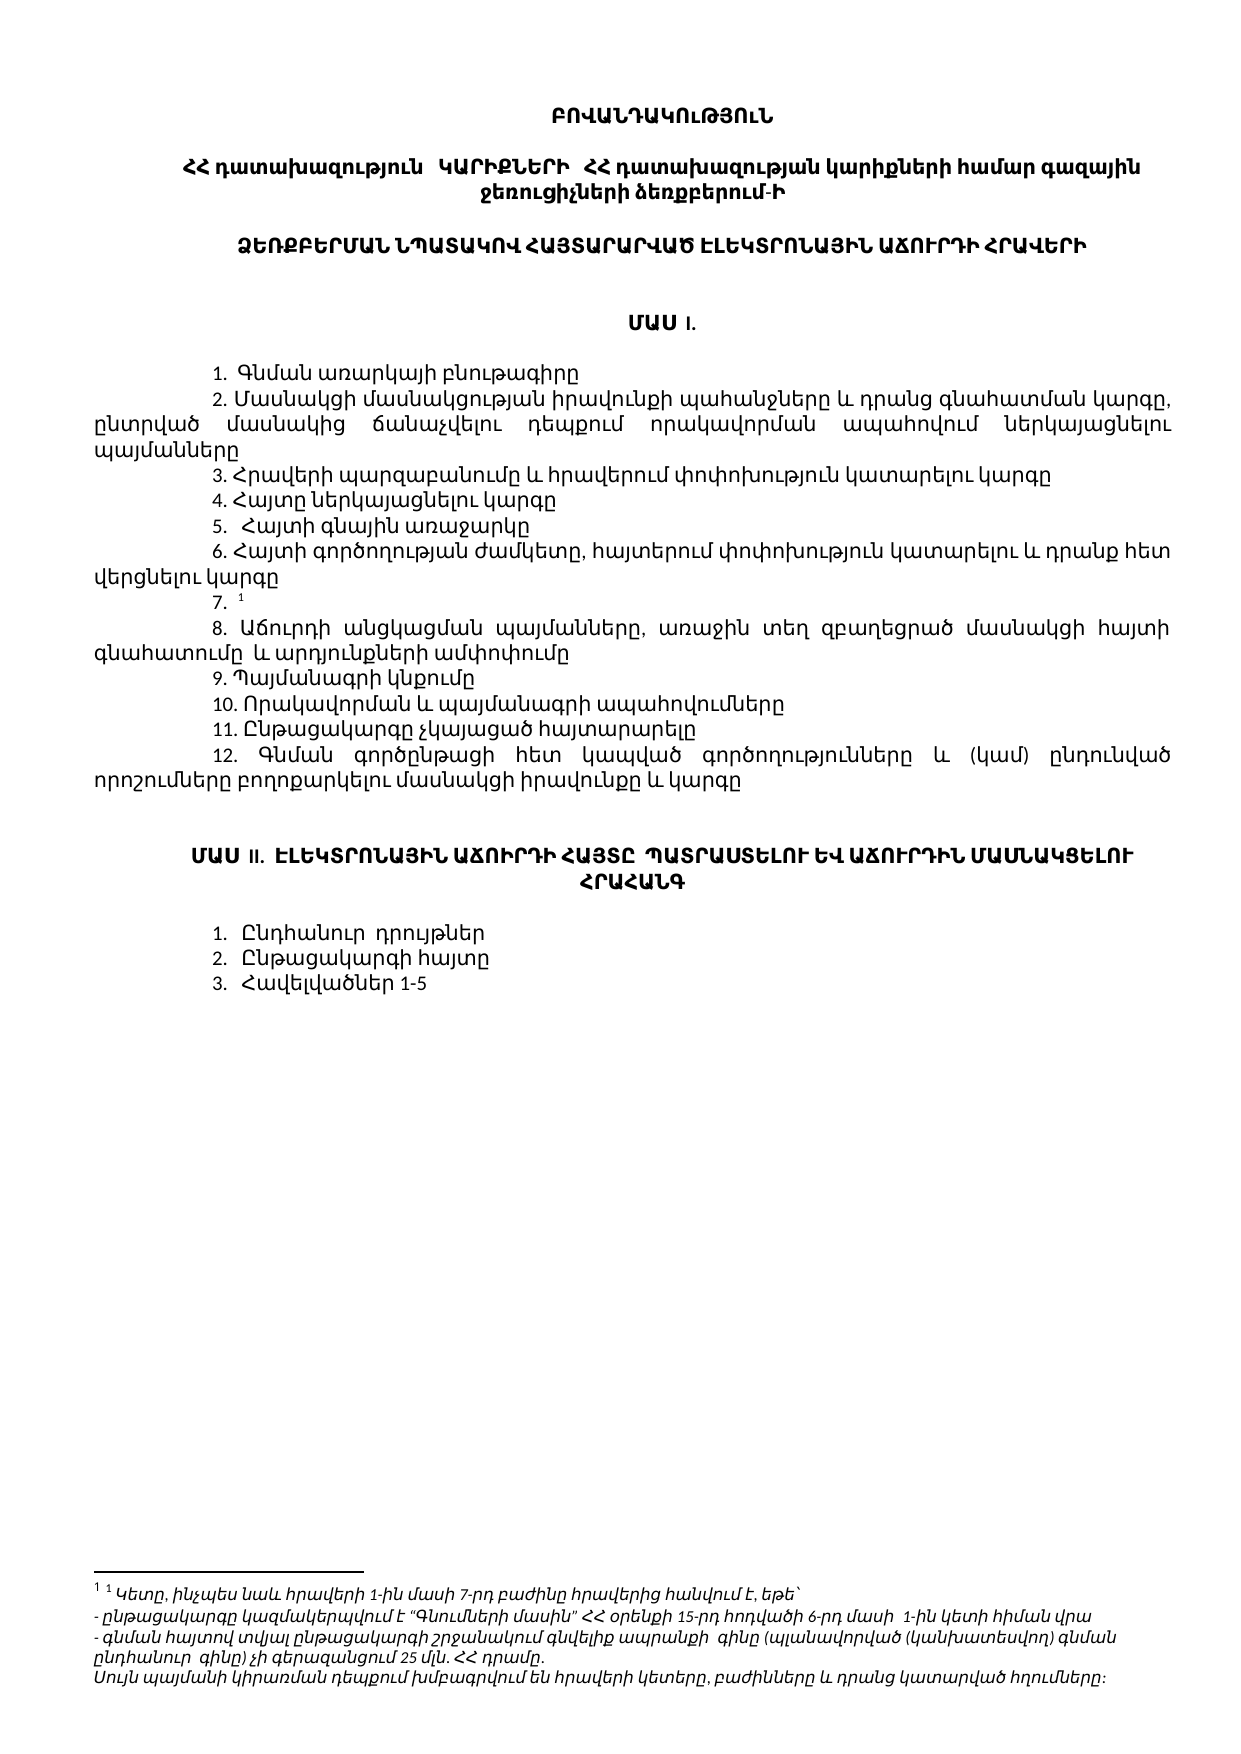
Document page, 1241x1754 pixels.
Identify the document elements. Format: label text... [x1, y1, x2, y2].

text ՄԱՍ II. ԷԼԵԿՏՐՈՆԱՅԻՆ ԱՃՈԻՐԴԻ ՀԱՅՏԸ ՊԱՏՐԱՍՏԵԼՈՒ ԵՎ ԱՃՈՒՐԴԻՆ ՄԱՍՆԱԿՑԵԼՈՒ ՀՐԱՀԱՆԳ [94, 843, 1171, 894]
text 4. Հայտը ներկայացնելու կարգը [94, 488, 1171, 513]
text 11. Ընթացակարգը չկայացած հայտարարելը [94, 716, 1171, 742]
text 3. Հավելվածներ 1-5 [94, 971, 1171, 996]
text 1. Ընդհանուր դրույթներ [94, 920, 1171, 945]
text 1. Գնման առարկայի բնութագիրը [94, 361, 1171, 386]
text 2. Ընթացակարգի հայտը [94, 945, 1171, 971]
text 7. 1 [94, 589, 1171, 615]
text 12. Գնման գործընթացի հետ կապված գործողությունները և (կամ) ընդունված որոշումները բողոքարկելու մասնակցի իրավունքը և կարգը [94, 742, 1171, 793]
text ԲՈՎԱՆԴԱԿՈւԹՅՈւՆ [94, 103, 1171, 128]
text 8. Աճուրդի անցկացման պայմանները, առաջին տեղ զբաղեցրած մասնակցի հայտի գնահատումը և արդյունքների ամփոփումը [94, 615, 1171, 666]
text 6. Հայտի գործողության ժամկետը, հայտերում փոփոխություն կատարելու և դրանք հետ վերցնելու կարգը [94, 538, 1171, 589]
text 2. Մասնակցի մասնակցության իրավունքի պահանջները և դրանց գնահատման կարգը, ընտրված մասնակից ճանաչվելու դեպքում որակավորման ապահովում ներկայացնելու պայմանները [94, 386, 1171, 462]
text ՄԱՍ I. [94, 310, 1171, 335]
text ՁԵՌՔԲԵՐՄԱՆ ՆՊԱՏԱԿՈՎ ՀԱՅՏԱՐԱՐՎԱԾ ԷԼԵԿՏՐՈՆԱՅԻՆ ԱՃՈՒՐԴԻ ՀՐԱՎԵՐԻ [94, 233, 1171, 259]
text 9. Պայմանագրի կնքումը [94, 666, 1171, 691]
text ՀՀ դատախազություն ԿԱՐԻՔՆԵՐԻ ՀՀ դատախազության կարիքների համար գազային ջեռուցիչների ձեռքբերում-Ի [94, 154, 1171, 205]
text 10. Որակավորման և պայմանագրի ապահովումները [94, 691, 1171, 716]
text 3. Հրավերի պարզաբանումը և հրավերում փոփոխություն կատարելու կարգը [94, 462, 1171, 488]
text 5. Հայտի գնային առաջարկը [94, 513, 1171, 538]
